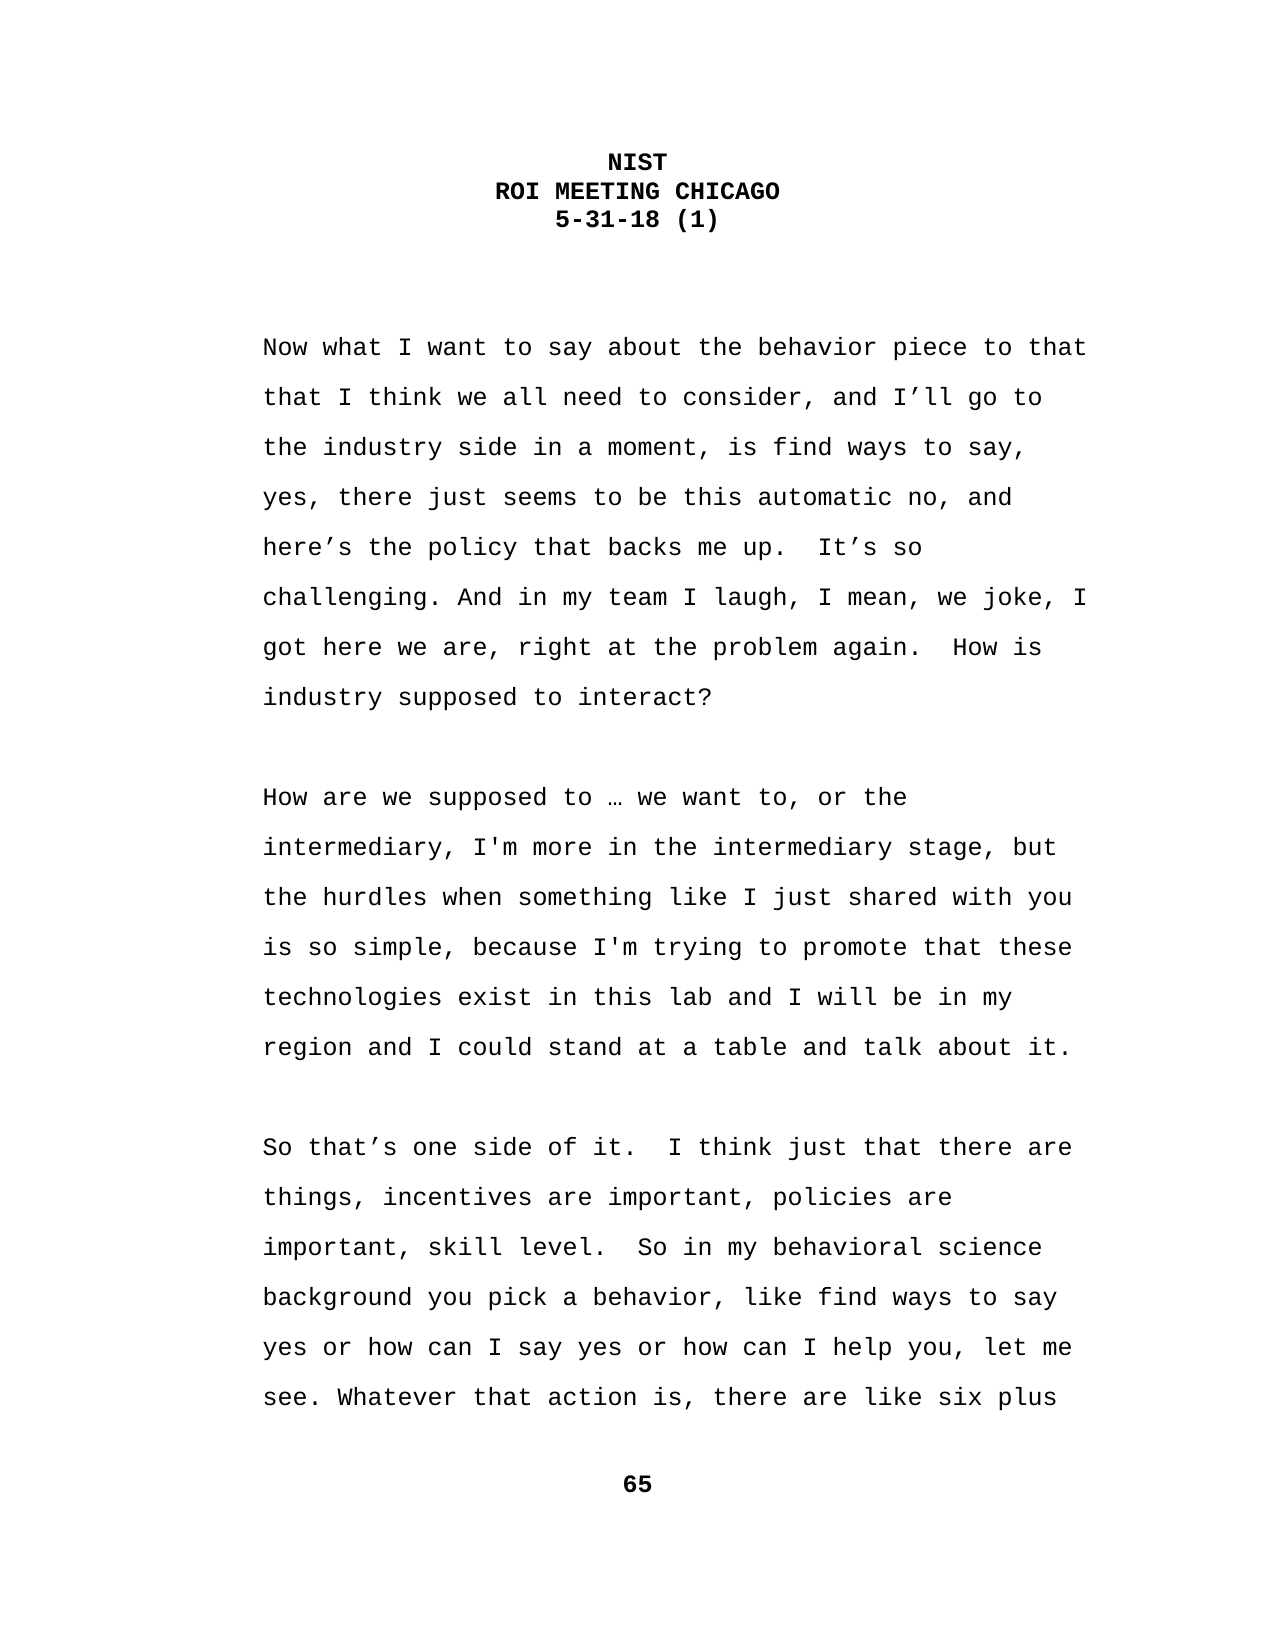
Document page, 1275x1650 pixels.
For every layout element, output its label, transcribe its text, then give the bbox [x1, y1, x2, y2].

text How are we supposed to … we want to, or the intermediary, I'm more in the intermediary stage, but the hurdles when something like I just shared with you is so simple, because I'm trying to promote that these technologies exist in this lab and I will be in my region and I could stand at a table and talk about it. [262, 763, 1087, 1063]
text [262, 1113, 1087, 1413]
text Now what I want to say about the behavior piece to that that I think we all need to consider, and I’ll go to the industry side in a moment, is find ways to say, yes, there just seems to be this automatic no, and here’s the policy that backs me up. It’s so challenging. And in my team I laugh, I mean, we joke, I got here we are, right at the problem again. How is industry supposed to interact? [262, 313, 1087, 713]
